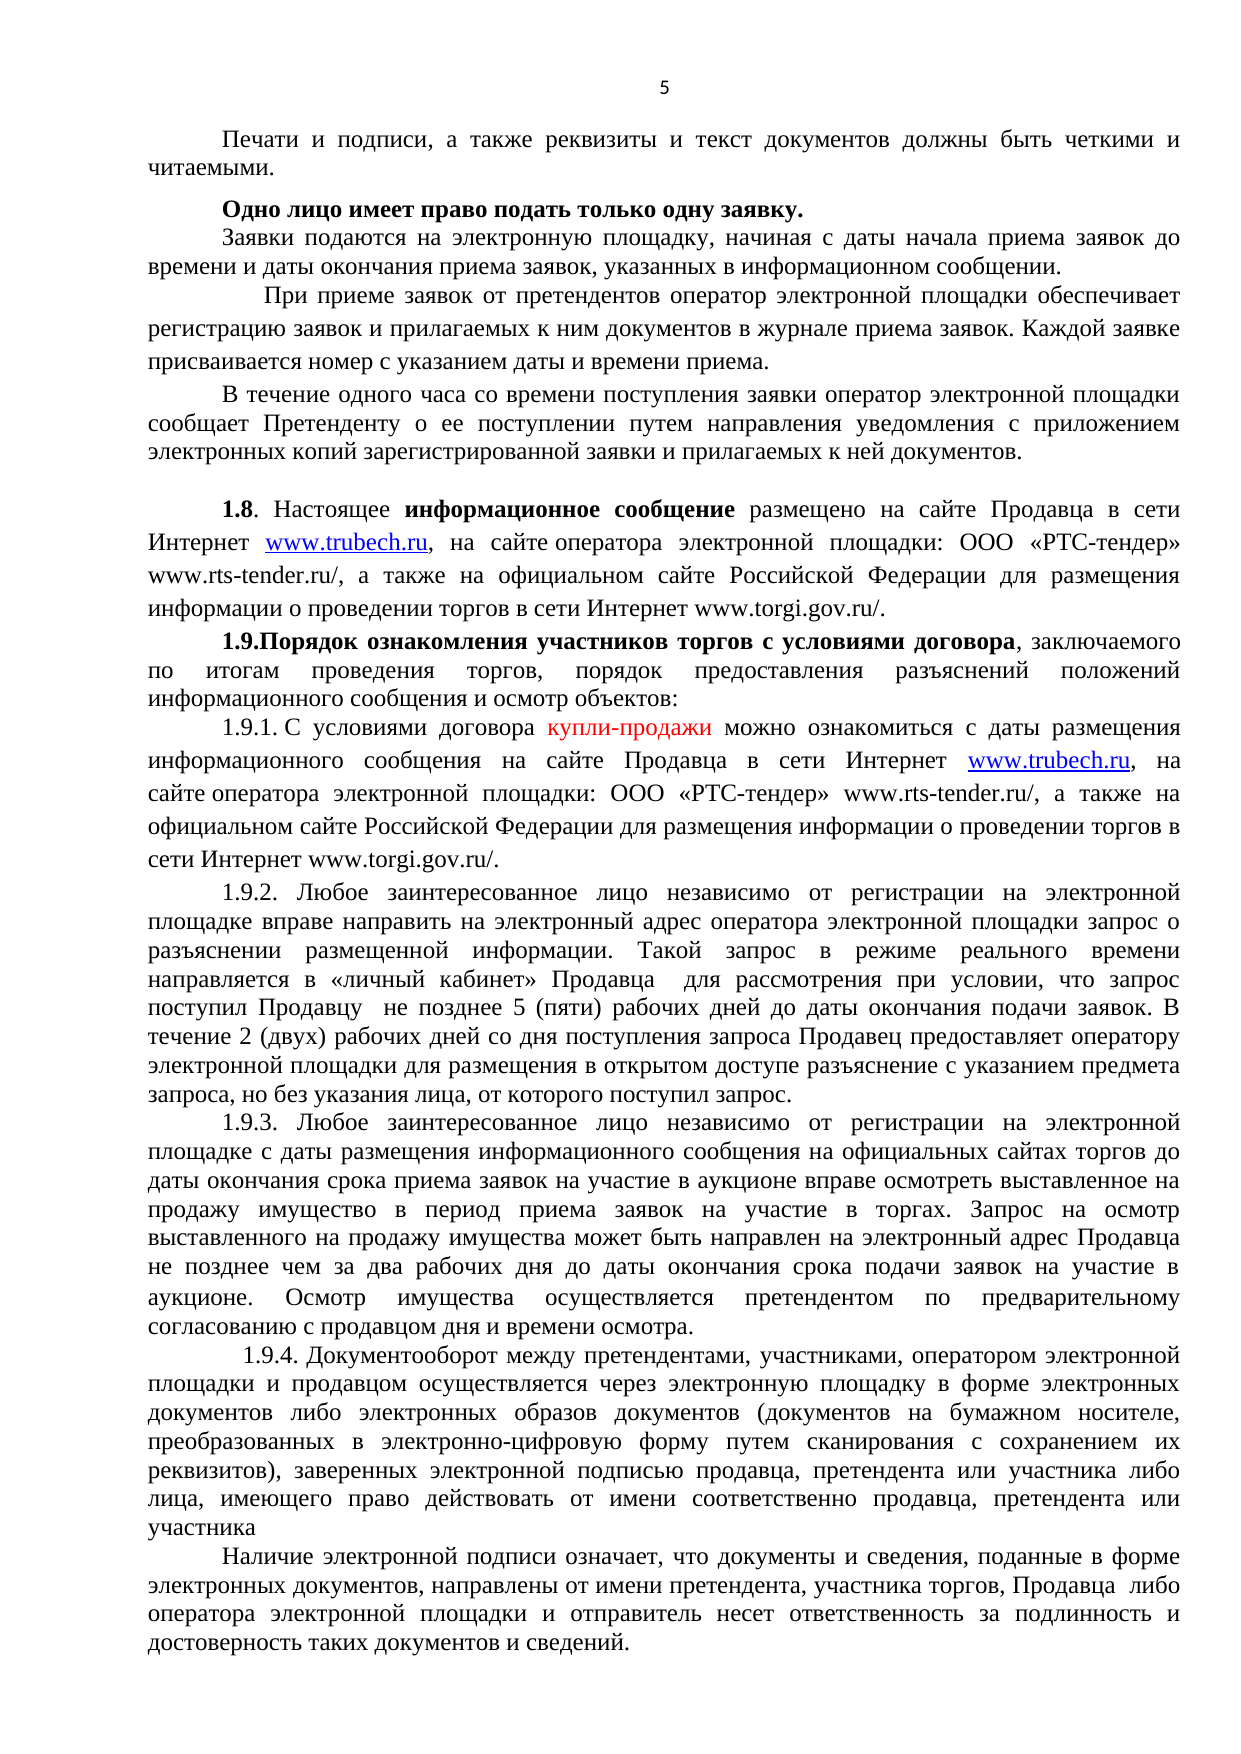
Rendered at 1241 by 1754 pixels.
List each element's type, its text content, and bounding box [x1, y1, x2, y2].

text Одно лицо имеет право подать только одну заявку. [148, 194, 1181, 222]
text В течение одного часа со времени поступления заявки оператор электронной площадки сообщает Претенденту о ее поступлении путем направления уведомления с приложением электронных копий зарегистрированной заявки и прилагаемых к ней документов. [148, 379, 1181, 465]
text Наличие электронной подписи означает, что документы и сведения, поданные в форме электронных документов, направлены от имени претендента, участника торгов, Продавца либо оператора электронной площадки и отправитель несет ответственность за подлинность и достоверность таких документов и сведений. [148, 1541, 1181, 1656]
text 1.8. Настоящее информационное сообщение размещено на сайте Продавца в сети Интернет www.trubech.ru, на сайте оператора электронной площадки: ООО «РТС-тендер» www.rts-tender.ru/, а также на официальном сайте Российской Федерации для размещения информации о проведении торгов в сети Интернет www.torgi.gov.ru/. [148, 494, 1181, 622]
text 1.9.Порядок ознакомления участников торгов с условиями договора, заключаемого по итогам проведения торгов, порядок предоставления разъяснений положений информационного сообщения и осмотр объектов: [148, 626, 1181, 712]
text 1.9.3. Любое заинтересованное лицо независимо от регистрации на электронной площадке с даты размещения информационного сообщения на официальных сайтах торгов до даты окончания срока приема заявок на участие в аукционе вправе осмотреть выставленное на продажу имущество в период приема заявок на участие в торгах. Запрос на осмотр выставленного на продажу имущества может быть направлен на электронный адрес Продавца не позднее чем за два рабочих дня до даты окончания срока подачи заявок на участие в аукционе. Осмотр имущества осуществляется претендентом по предварительному согласованию с продавцом дня и времени осмотра. [148, 1107, 1181, 1340]
text 1.9.2. Любое заинтересованное лицо независимо от регистрации на электронной площадке вправе направить на электронный адрес оператора электронной площадки запрос о разъяснении размещенной информации. Такой запрос в режиме реального времени направляется в «личный кабинет» Продавца для рассмотрения при условии, что запрос поступил Продавцу не позднее 5 (пяти) рабочих дней до даты окончания подачи заявок. В течение 2 (двух) рабочих дней со дня поступления запроса Продавец предоставляет оператору электронной площадки для размещения в открытом доступе разъяснение с указанием предмета запроса, но без указания лица, от которого поступил запрос. [148, 877, 1181, 1107]
text Печати и подписи, а также реквизиты и текст документов должны быть четкими и читаемыми. [148, 124, 1181, 181]
text Заявки подаются на электронную площадку, начиная с даты начала приема заявок до времени и даты окончания приема заявок, указанных в информационном сообщении. [148, 222, 1181, 280]
text 1.9.1. С условиями договора купли-продажи можно ознакомиться с даты размещения информационного сообщения на сайте Продавца в сети Интернет www.trubech.ru, на сайте оператора электронной площадки: ООО «РТС-тендер» www.rts-tender.ru/, а также на официальном сайте Российской Федерации для размещения информации о проведении торгов в сети Интернет www.torgi.gov.ru/. [148, 712, 1181, 873]
text 1.9.4. Документооборот между претендентами, участниками, оператором электронной площадки и продавцом осуществляется через электронную площадку в форме электронных документов либо электронных образов документов (документов на бумажном носителе, преобразованных в электронно-цифровую форму путем сканирования с сохранением их реквизитов), заверенных электронной подписью продавца, претендента или участника либо лица, имеющего право действовать от имени соответственно продавца, претендента или участника [148, 1340, 1181, 1541]
text При приеме заявок от претендентов оператор электронной площадки обеспечивает регистрацию заявок и прилагаемых к ним документов в журнале приема заявок. Каждой заявке присваивается номер с указанием даты и времени приема. [148, 280, 1181, 375]
